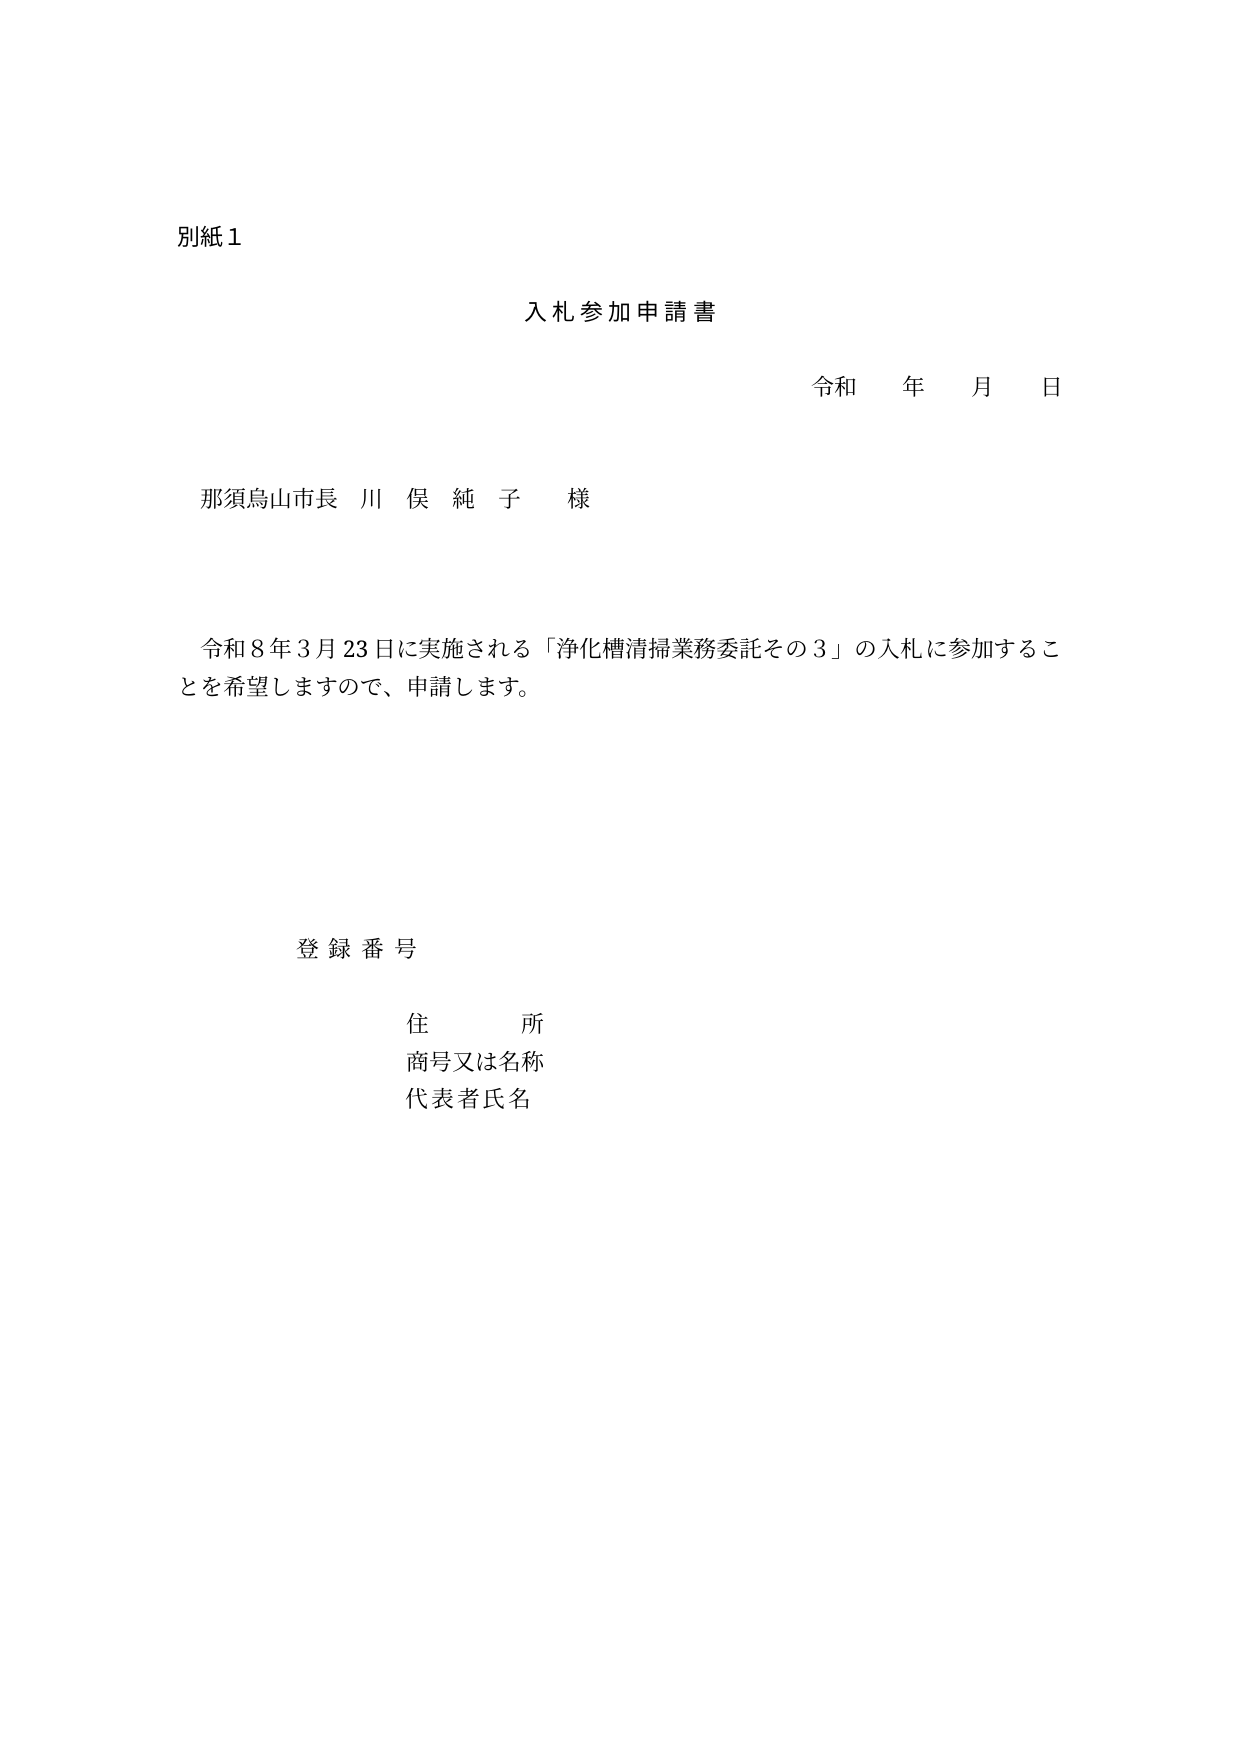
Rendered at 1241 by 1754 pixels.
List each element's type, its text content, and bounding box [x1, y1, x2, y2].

text 別紙１ [177, 217, 1063, 254]
text 令和 年 月 日 [177, 367, 1063, 404]
text 令和８年３月23日に実施される「浄化槽清掃業務委託その３」の入札に参加することを希望しますので、申請します。 [177, 629, 1063, 704]
text 那須烏山市長 川 俣 純 子 様 [177, 479, 1063, 517]
text 商号又は名称 [177, 1042, 1063, 1079]
text 登録番号 [177, 929, 1063, 967]
text 住 所 [177, 1004, 1063, 1042]
text 入 札 参 加 申 請 書 [177, 292, 1063, 329]
text 代表者氏名 [177, 1079, 1063, 1117]
